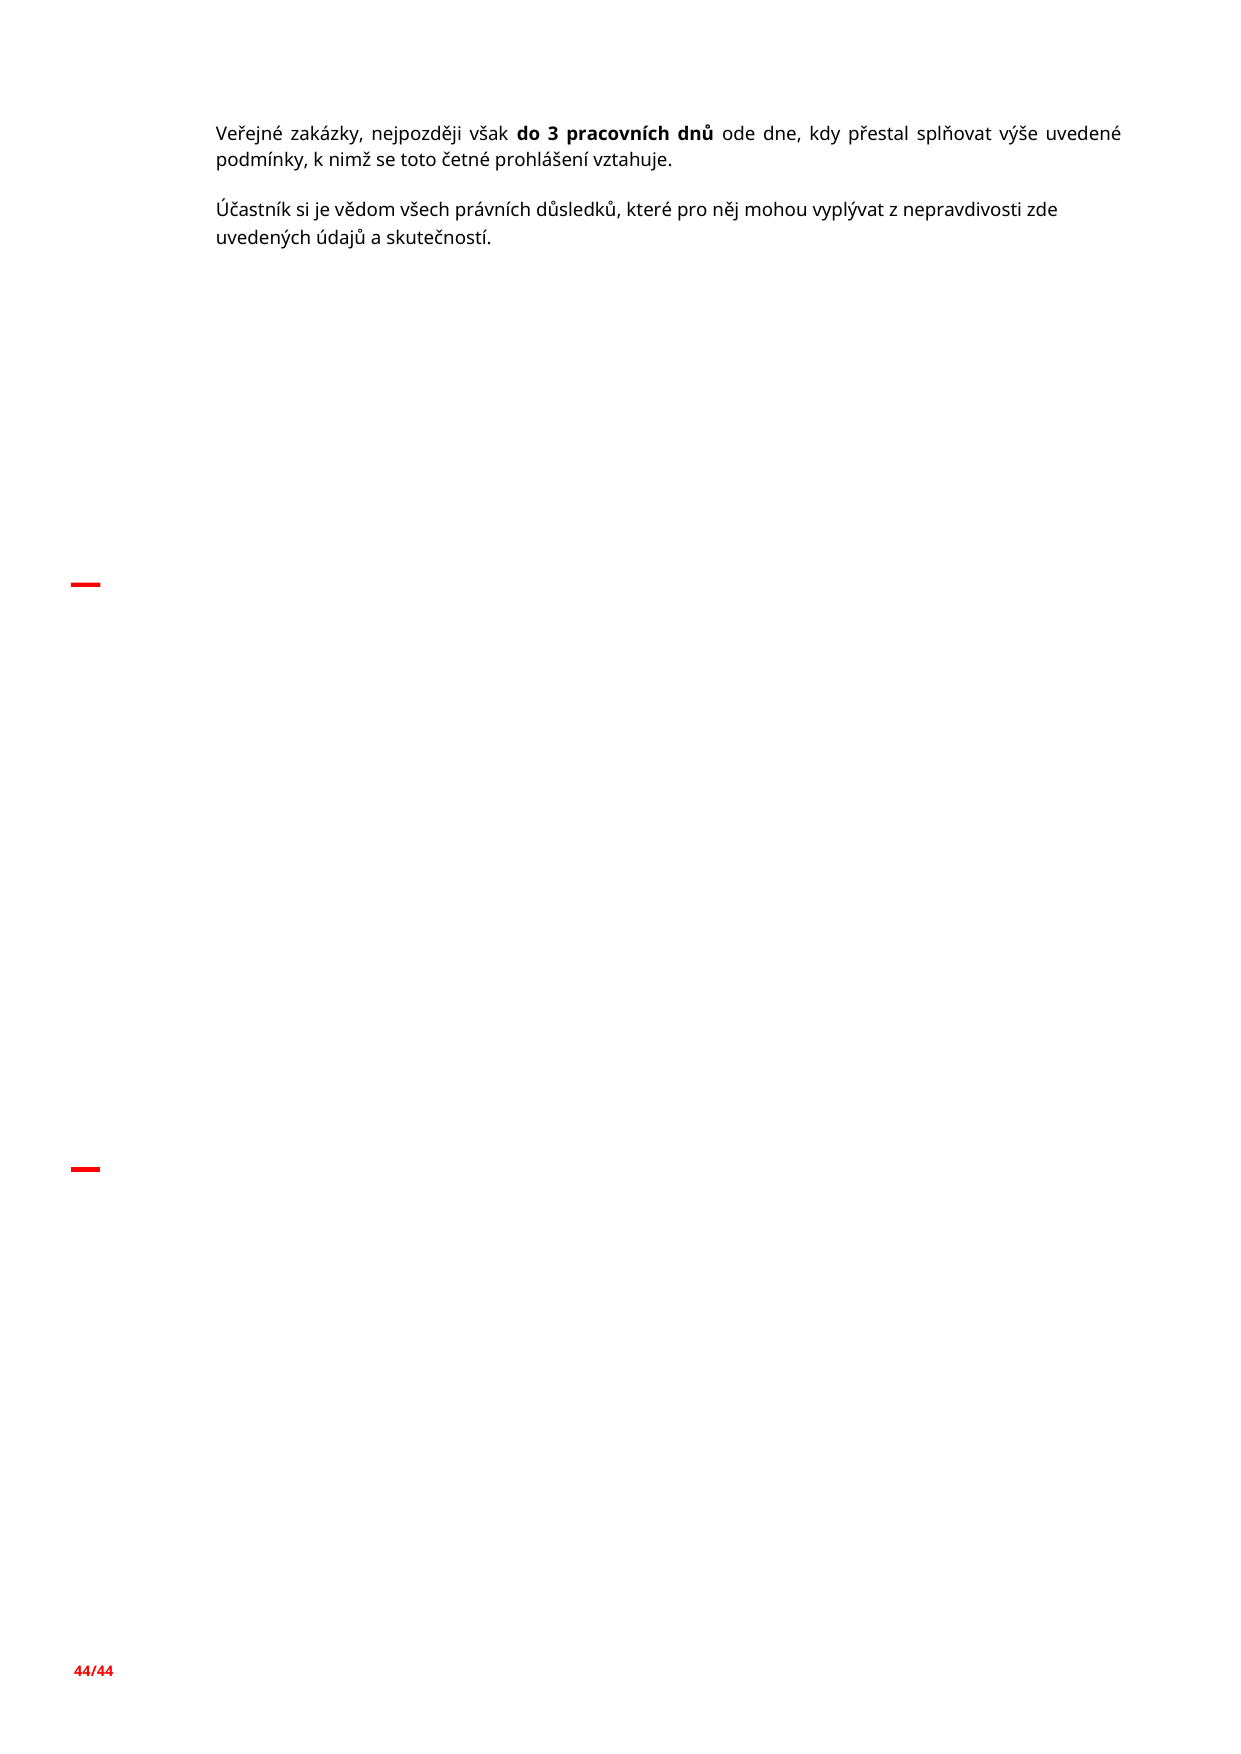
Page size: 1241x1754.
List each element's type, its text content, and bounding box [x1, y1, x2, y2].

text Účastník si je vědom všech právních důsledků, které pro něj mohou vyplývat z nepravdivosti zde uvedených údajů a skutečností. [216, 197, 1122, 250]
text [216, 121, 1122, 172]
